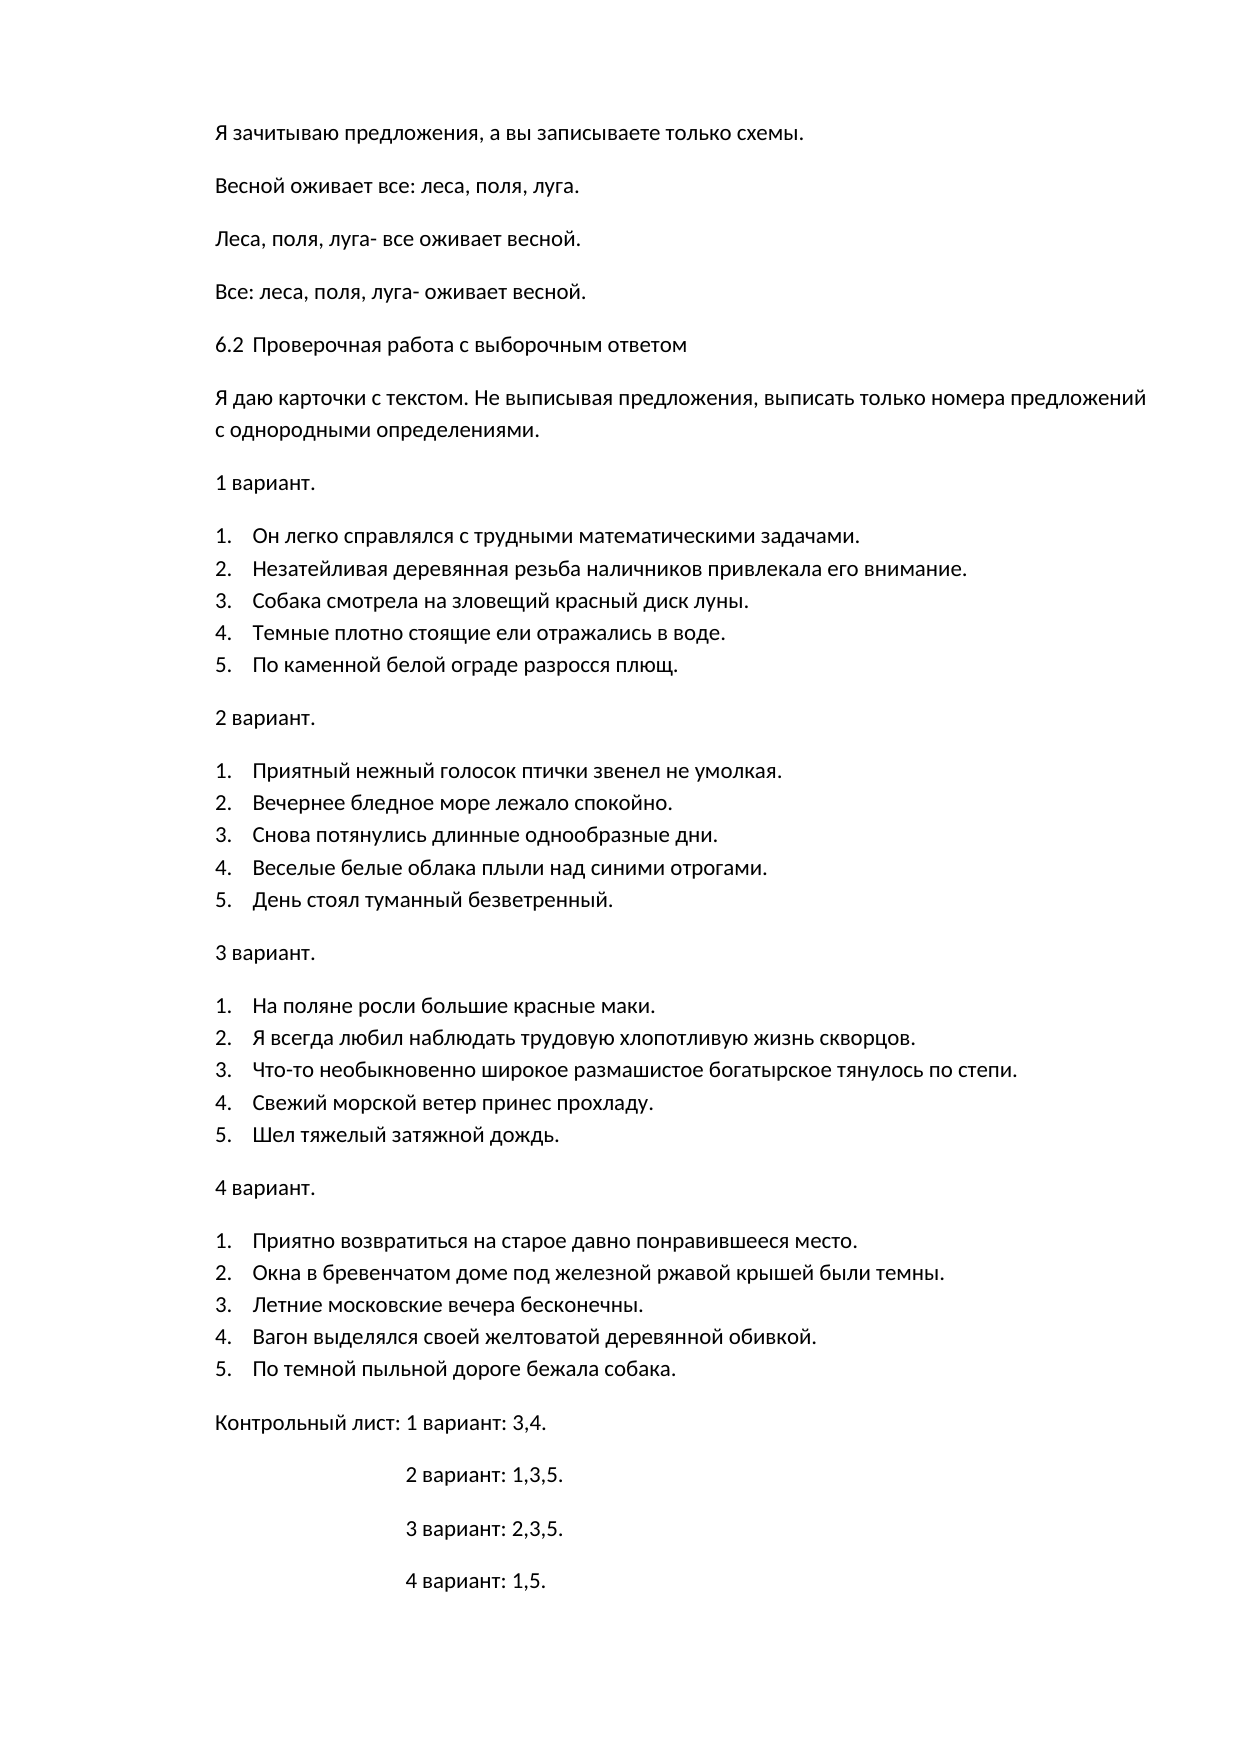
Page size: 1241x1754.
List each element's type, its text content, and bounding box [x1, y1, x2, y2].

list Окна в бревенчатом доме под железной ржавой крышей были темны. [215, 1258, 1152, 1286]
list Летние московские вечера бесконечны. [215, 1290, 1152, 1318]
list На поляне росли большие красные маки. [215, 991, 1152, 1019]
list Веселые белые облака плыли над синими отрогами. [215, 853, 1152, 881]
text 3 вариант: 2,3,5. [215, 1514, 1152, 1542]
list Приятный нежный голосок птички звенел не умолкая. [215, 756, 1152, 784]
list Приятно возвратиться на старое давно понравившееся место. [215, 1226, 1152, 1254]
text 2 вариант: 1,3,5. [215, 1461, 1152, 1489]
list Шел тяжелый затяжной дождь. [215, 1120, 1152, 1148]
list Собака смотрела на зловещий красный диск луны. [215, 586, 1152, 614]
list Темные плотно стоящие ели отражались в воде. [215, 618, 1152, 646]
list День стоял туманный безветренный. [215, 885, 1152, 913]
list Вагон выделялся своей желтоватой деревянной обивкой. [215, 1322, 1152, 1350]
list Проверочная работа с выборочным ответом [215, 330, 1152, 358]
text Я зачитываю предложения, а вы записываете только схемы. [215, 118, 1152, 146]
list Он легко справлялся с трудными математическими задачами. [215, 521, 1152, 549]
text Леса, поля, луга- все оживает весной. [215, 224, 1152, 252]
list Вечернее бледное море лежало спокойно. [215, 788, 1152, 816]
text 4 вариант: 1,5. [215, 1567, 1152, 1595]
text Контрольный лист: 1 вариант: 3,4. [215, 1408, 1152, 1436]
list Что-то необыкновенно широкое размашистое богатырское тянулось по степи. [215, 1055, 1152, 1083]
text Весной оживает все: леса, поля, луга. [215, 171, 1152, 199]
list Незатейливая деревянная резьба наличников привлекала его внимание. [215, 554, 1152, 582]
list Я всегда любил наблюдать трудовую хлопотливую жизнь скворцов. [215, 1023, 1152, 1051]
text 4 вариант. [215, 1173, 1152, 1201]
text 1 вариант. [215, 468, 1152, 496]
list Свежий морской ветер принес прохладу. [215, 1088, 1152, 1116]
text Я даю карточки с текстом. Не выписывая предложения, выписать только номера предложений с однородными определениями. [215, 383, 1152, 443]
list По темной пыльной дороге бежала собака. [215, 1354, 1152, 1383]
list Снова потянулись длинные однообразные дни. [215, 821, 1152, 849]
text 2 вариант. [215, 703, 1152, 731]
list По каменной белой ограде разросся плющ. [215, 650, 1152, 678]
text Все: леса, поля, луга- оживает весной. [215, 277, 1152, 305]
text 3 вариант. [215, 938, 1152, 966]
